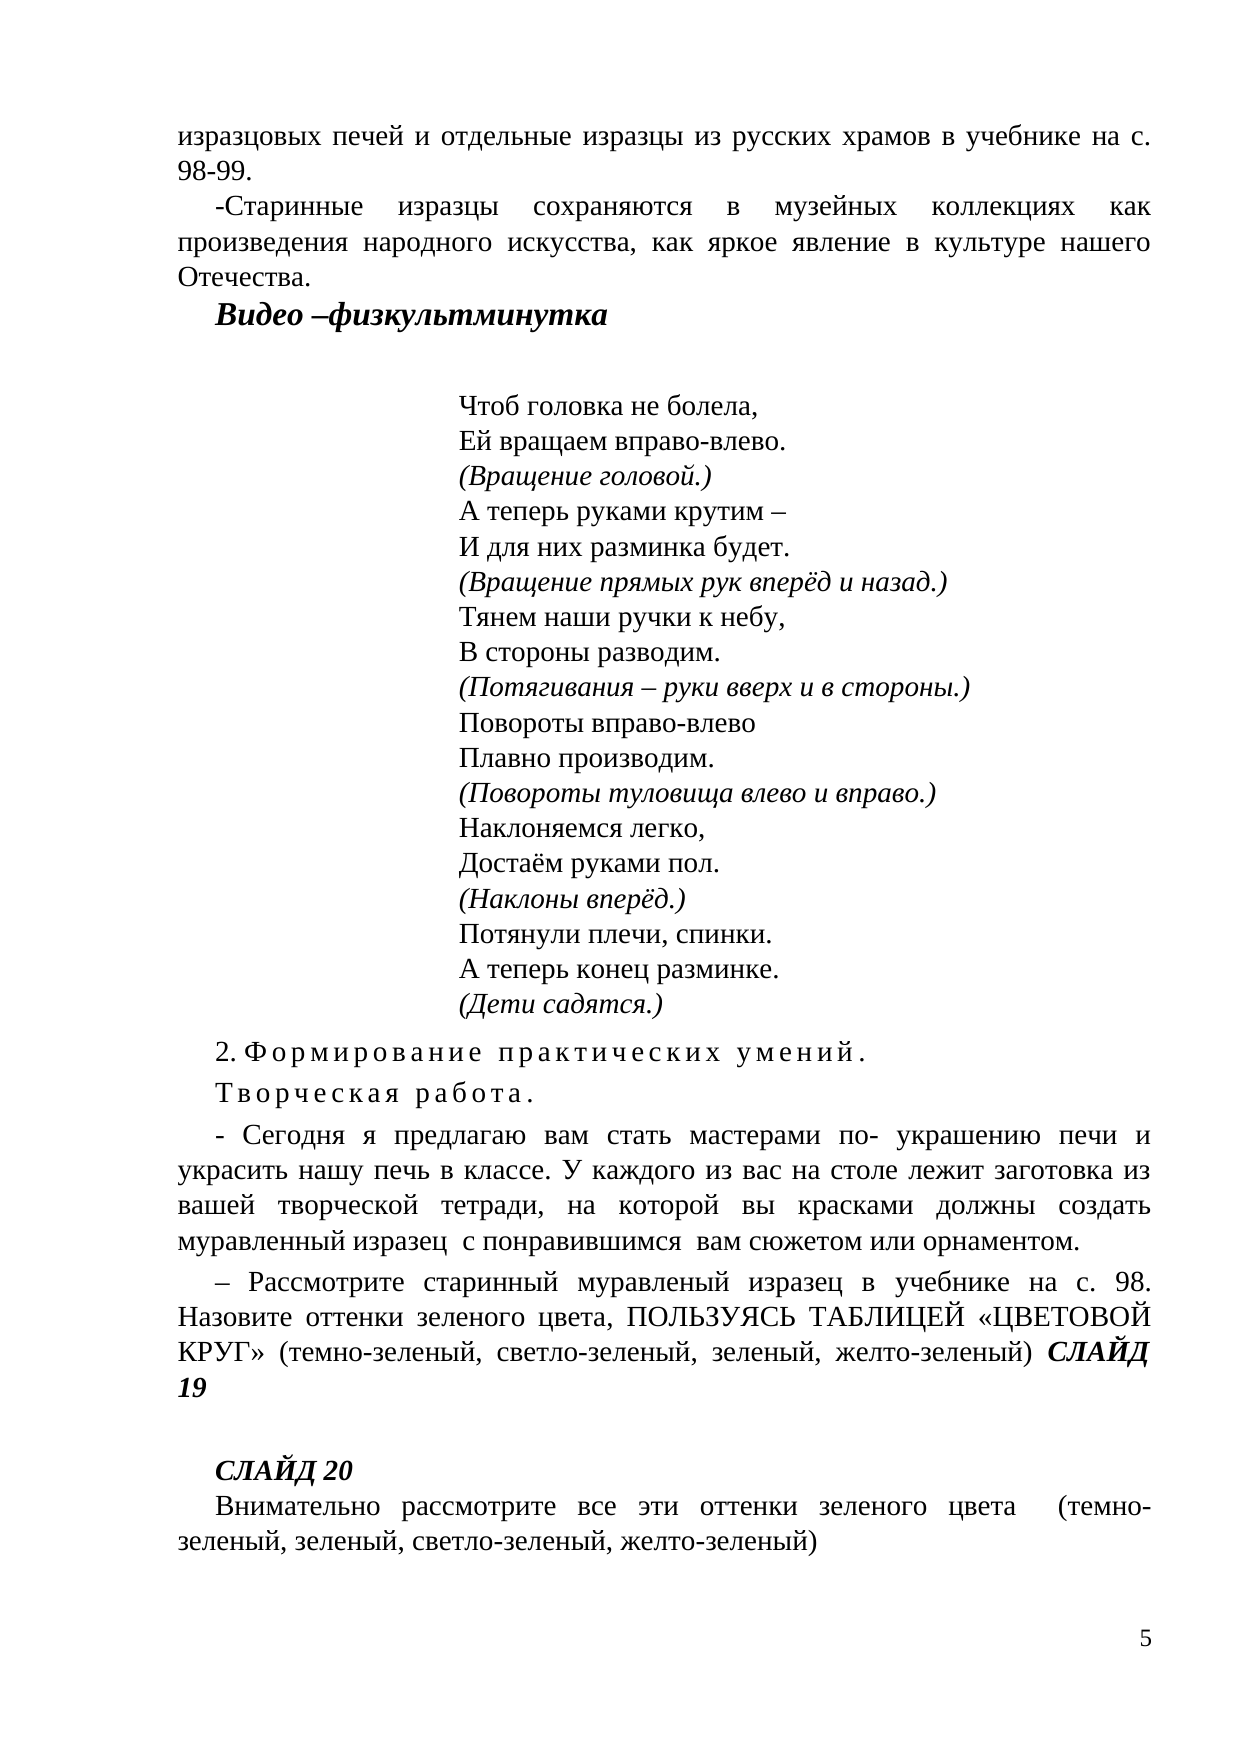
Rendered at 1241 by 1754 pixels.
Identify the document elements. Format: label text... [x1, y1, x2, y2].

text Наклоняемся легко, [458, 810, 1152, 844]
text А теперь конец разминке. [458, 951, 1152, 985]
text И для них разминка будет. [458, 529, 1152, 562]
text (Вращение головой.) [458, 458, 1152, 492]
text Потянули плечи, спинки. [458, 916, 1152, 949]
text В стороны разводим. [458, 634, 1152, 668]
text (Повороты туловища влево и вправо.) [458, 775, 1152, 809]
text Видео –физкультминутка [177, 294, 1152, 332]
text Плавно производим. [458, 740, 1152, 773]
text 2. Формирование практических умений. [177, 1034, 1152, 1068]
text Внимательно рассмотрите все эти оттенки зеленого цвета (темно-зеленый, зеленый, светло-зеленый, желто-зеленый) [177, 1488, 1152, 1557]
text -Старинные изразцы сохраняются в музейных коллекциях как произведения народного искусства, как яркое явление в культуре нашего Отечества. [177, 188, 1152, 292]
text Достаём руками пол. [458, 846, 1152, 879]
text Чтоб головка не болела, [458, 388, 1152, 421]
text Творческая работа. [177, 1076, 1152, 1109]
text Повороты вправо-влево [458, 705, 1152, 738]
text А теперь руками крутим – [458, 493, 1152, 527]
text – Рассмотрите старинный муравленый изразец в учебнике на с. 98. Назовите оттенки зеленого цвета, ПОЛЬЗУЯСЬ ТАБЛИЦЕЙ «ЦВЕТОВОЙ КРУГ» (темно-зеленый, светло-зеленый, зеленый, желто-зеленый) СЛАЙД 19 [177, 1264, 1152, 1403]
text (Вращение прямых рук вперёд и назад.) [458, 564, 1152, 597]
text Ей вращаем вправо-влево. [458, 423, 1152, 457]
text - Сегодня я предлагаю вам стать мастерами по- украшению печи и украсить нашу печь в классе. У каждого из вас на столе лежит заготовка из вашей творческой тетради, на которой вы красками должны создать муравленный изразец с понравившимся вам сюжетом или орнаментом. [177, 1117, 1152, 1256]
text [177, 118, 1152, 187]
text СЛАЙД 20 [177, 1453, 1152, 1486]
text Тянем наши ручки к небу, [458, 599, 1152, 633]
text (Дети садятся.) [458, 986, 1152, 1020]
text (Потягивания – руки вверх и в стороны.) [458, 669, 1152, 703]
text (Наклоны вперёд.) [458, 881, 1152, 914]
